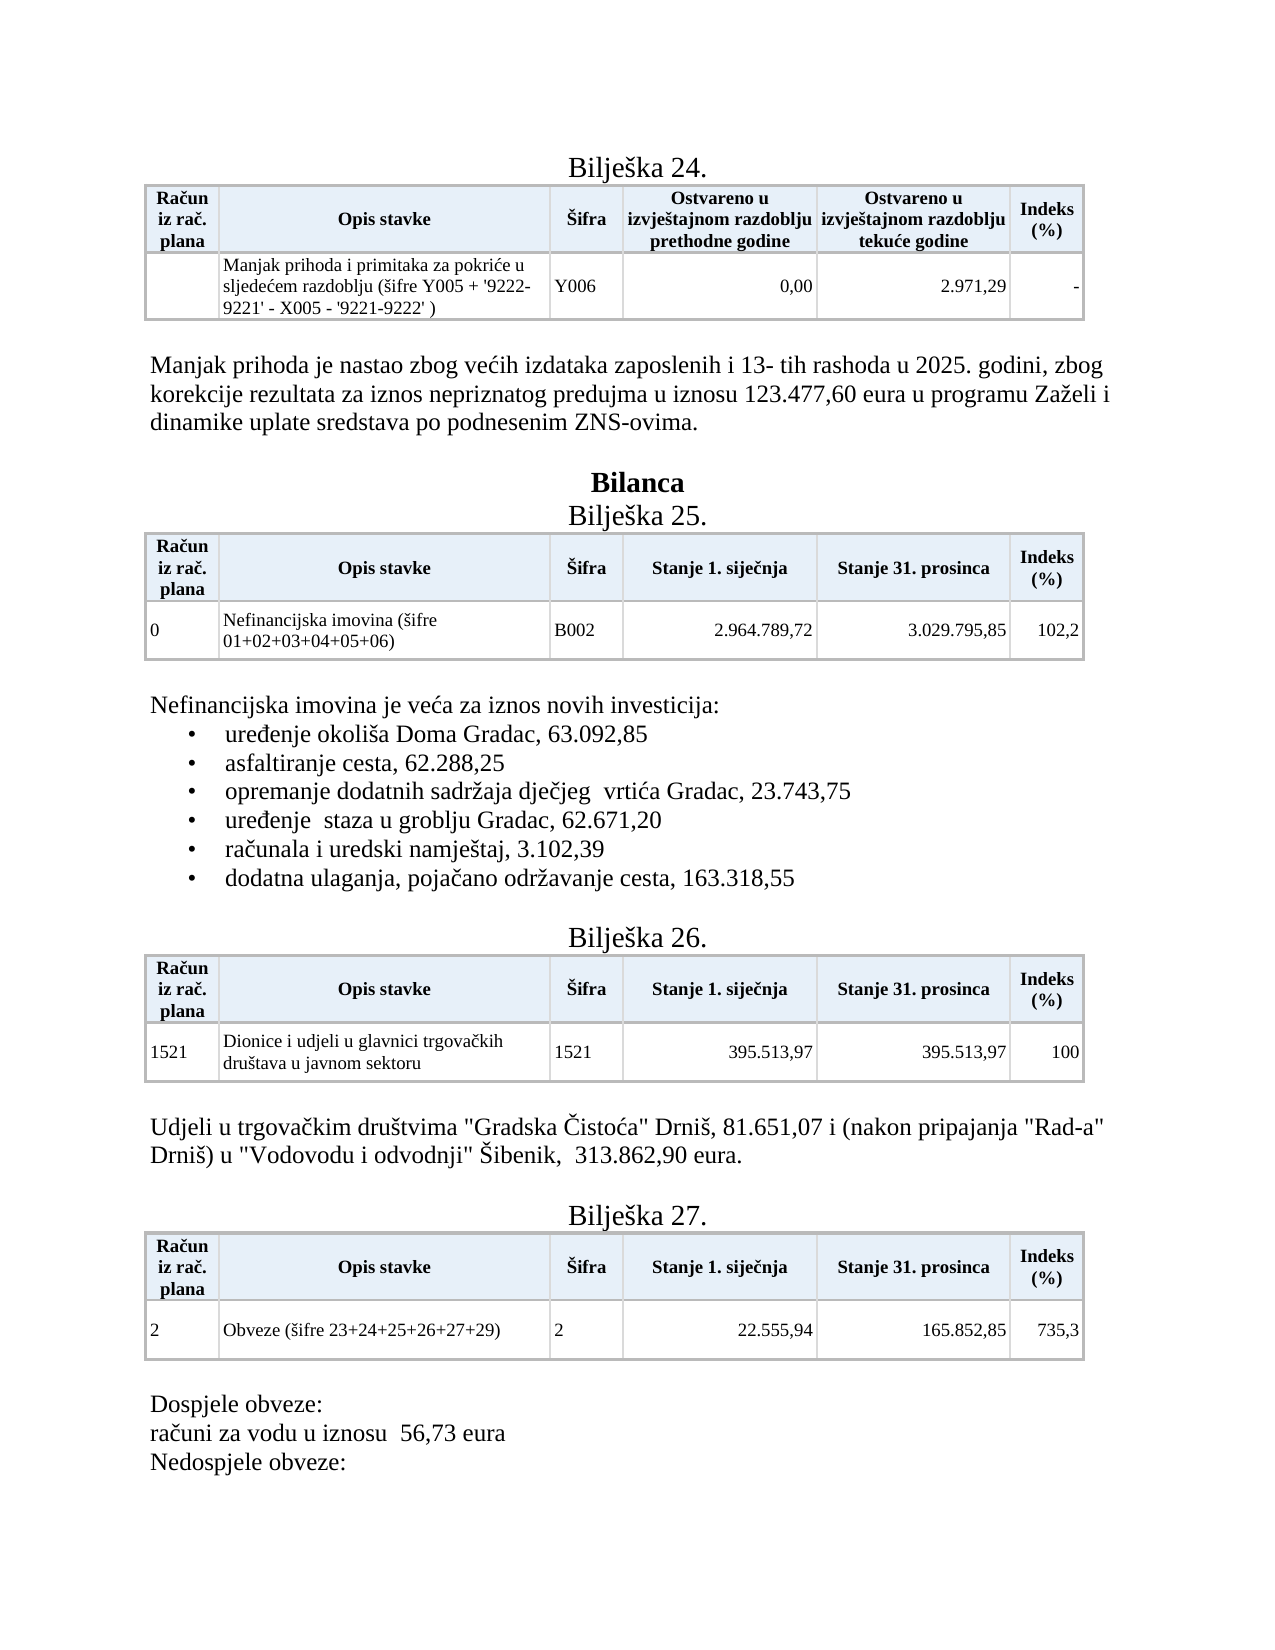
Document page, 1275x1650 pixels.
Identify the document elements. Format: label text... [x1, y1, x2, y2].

table_cell 2 [551, 1301, 622, 1358]
text računi za vodu u iznosu 56,73 eura [150, 1418, 1125, 1447]
table_header Opis stavke [220, 187, 549, 251]
table_cell Obveze (šifre 23+24+25+26+27+29) [220, 1301, 549, 1358]
table_header Stanje 1. siječnja [624, 1235, 816, 1299]
list uređenje staza u groblju Gradac, 62.671,20 [187, 805, 1125, 834]
table_cell 0,00 [624, 254, 816, 318]
table_header Opis stavke [220, 1235, 549, 1299]
text Manjak prihoda je nastao zbog većih izdataka zaposlenih i 13- tih rashoda u 2025. godini, zbog korekcije rezultata za iznos nepriznatog predujma u iznosu 123.477,60 eura u programu Zaželi i dinamike uplate sredstava po podnesenim ZNS-ovima. [150, 350, 1125, 436]
table_cell 395.513,97 [818, 1024, 1009, 1080]
table_header Indeks (%) [1011, 957, 1082, 1021]
list dodatna ulaganja, pojačano održavanje cesta, 163.318,55 [187, 863, 1125, 891]
text Bilješka 26. [150, 920, 1125, 954]
text Nedospjele obveze: [150, 1447, 1125, 1476]
table_header Šifra [551, 187, 622, 251]
table_header Indeks (%) [1011, 1235, 1082, 1299]
table_cell 22.555,94 [624, 1301, 816, 1358]
table_cell 102,2 [1011, 602, 1082, 658]
table_header Račun iz rač. plana [147, 1235, 218, 1299]
table_cell 1521 [551, 1024, 622, 1080]
table_header Šifra [551, 535, 622, 600]
table_header Indeks (%) [1011, 187, 1082, 251]
table_header Stanje 1. siječnja [624, 957, 816, 1021]
table_cell - [1011, 254, 1082, 318]
text Nefinancijska imovina je veća za iznos novih investicija: [150, 690, 1125, 719]
table_header Stanje 31. prosinca [818, 957, 1009, 1021]
table_header Račun iz rač. plana [147, 187, 218, 251]
table_cell 2.964.789,72 [624, 602, 816, 658]
table_header Stanje 1. siječnja [624, 535, 816, 600]
list opremanje dodatnih sadržaja dječjeg vrtića Gradac, 23.743,75 [187, 776, 1125, 805]
table_cell 3.029.795,85 [818, 602, 1009, 658]
table_cell Nefinancijska imovina (šifre 01+02+03+04+05+06) [220, 602, 549, 658]
text Bilješka 27. [150, 1198, 1125, 1231]
table_cell 100 [1011, 1024, 1082, 1080]
table_header Stanje 31. prosinca [818, 1235, 1009, 1299]
table_cell 165.852,85 [818, 1301, 1009, 1358]
table_cell 2 [147, 1301, 218, 1358]
text Dospjele obveze: [150, 1389, 1125, 1418]
table_header Opis stavke [220, 535, 549, 600]
table_header Šifra [551, 957, 622, 1021]
table_cell 735,3 [1011, 1301, 1082, 1358]
text Bilanca [150, 465, 1125, 498]
table_cell B002 [551, 602, 622, 658]
list uređenje okoliša Doma Gradac, 63.092,85 [187, 719, 1125, 748]
table_cell 395.513,97 [624, 1024, 816, 1080]
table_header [624, 187, 816, 251]
table_header Račun iz rač. plana [147, 535, 218, 600]
list računala i uredski namještaj, 3.102,39 [187, 834, 1125, 863]
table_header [818, 187, 1009, 251]
list asfaltiranje cesta, 62.288,25 [187, 748, 1125, 776]
table_cell Dionice i udjeli u glavnici trgovačkih društava u javnom sektoru [220, 1024, 549, 1080]
table_cell Y006 [551, 254, 622, 318]
table_cell 1521 [147, 1024, 218, 1080]
table_header Stanje 31. prosinca [818, 535, 1009, 600]
table_header Račun iz rač. plana [147, 957, 218, 1021]
table_header Indeks (%) [1011, 535, 1082, 600]
table_header Opis stavke [220, 957, 549, 1021]
text Bilješka 25. [150, 498, 1125, 532]
text Udjeli u trgovačkim društvima "Gradska Čistoća" Drniš, 81.651,07 i (nakon pripajanja "Rad-a" Drniš) u "Vodovodu i odvodnji" Šibenik, 313.862,90 eura. [150, 1112, 1125, 1169]
text Bilješka 24. [150, 150, 1125, 183]
table_cell 0 [147, 602, 218, 658]
table_cell [147, 254, 218, 318]
table_header Šifra [551, 1235, 622, 1299]
table_cell 2.971,29 [818, 254, 1009, 318]
table_cell Manjak prihoda i primitaka za pokriće u sljedećem razdoblju (šifre Y005 + '9222-9221' - X005 - '9221-9222' ) [220, 254, 549, 318]
